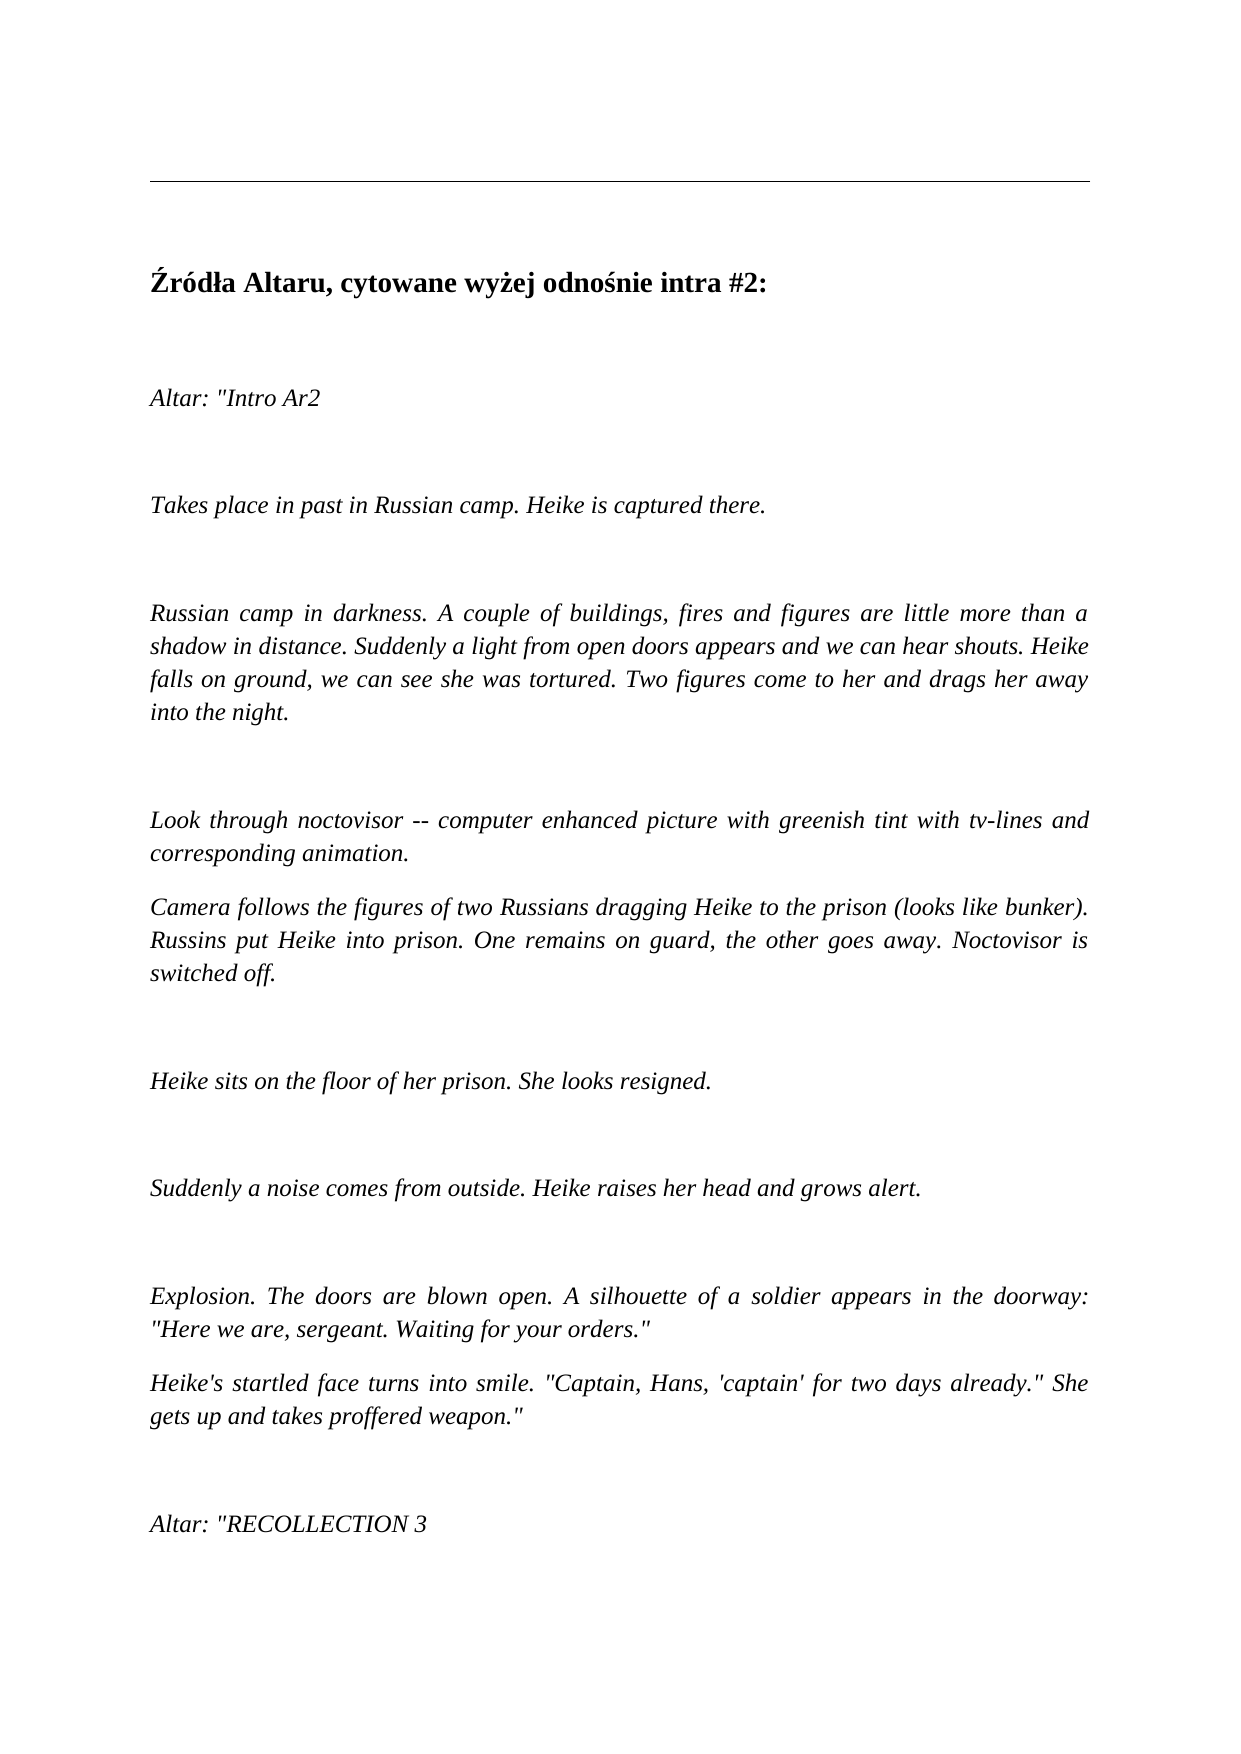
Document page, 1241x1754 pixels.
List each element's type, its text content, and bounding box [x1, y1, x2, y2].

text Altar: "Intro Ar2 [150, 383, 1090, 412]
text Heike sits on the floor of her prison. She looks resigned. [150, 1066, 1090, 1094]
subtitle Źródła Altaru, cytowane wyżej odnośnie intra #2: [150, 266, 1090, 299]
text Takes place in past in Russian camp. Heike is captured there. [150, 491, 1090, 519]
text Suddenly a noise comes from outside. Heike raises her head and grows alert. [150, 1173, 1090, 1202]
text Heike's startled face turns into smile. "Captain, Hans, 'captain' for two days already." She gets up and takes proffered weapon." [150, 1368, 1090, 1430]
text Explosion. The doors are blown open. A silhouette of a soldier appears in the doorway: "Here we are, sergeant. Waiting for your orders." [150, 1281, 1090, 1343]
text Russian camp in darkness. A couple of buildings, fires and figures are little more than a shadow in distance. Suddenly a light from open doors appears and we can hear shouts. Heike falls on ground, we can see she was tortured. Two figures come to her and drags her away into the night. [150, 598, 1090, 726]
text Camera follows the figures of two Russians dragging Heike to the prison (looks like bunker). Russins put Heike into prison. One remains on guard, the other goes away. Noctovisor is switched off. [150, 892, 1090, 987]
text Altar: "RECOLLECTION 3 [150, 1509, 1090, 1537]
text Look through noctovisor -- computer enhanced picture with greenish tint with tv-lines and corresponding animation. [150, 805, 1090, 867]
